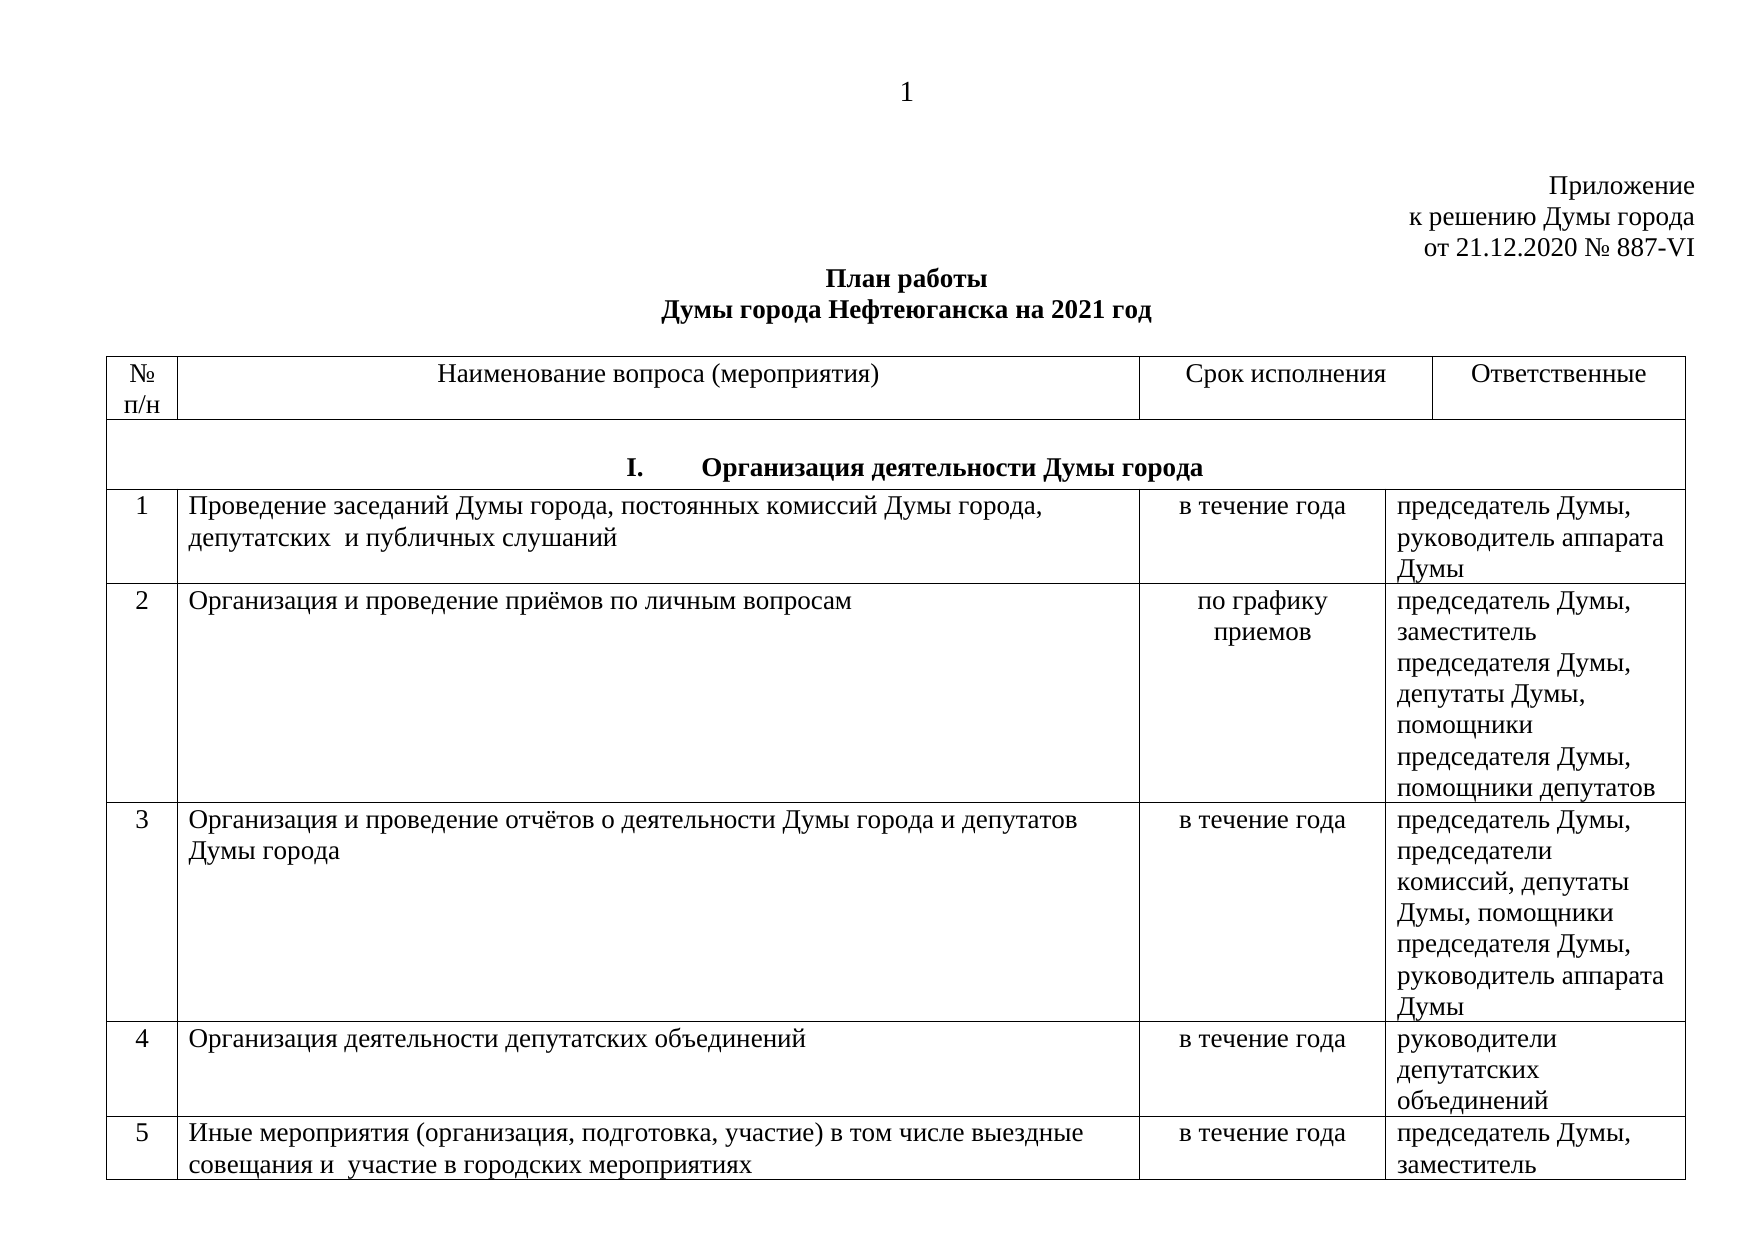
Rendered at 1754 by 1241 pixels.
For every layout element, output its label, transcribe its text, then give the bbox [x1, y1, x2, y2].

table_cell в течение года [1140, 803, 1385, 1021]
table_cell Организация деятельности Думы города [107, 420, 1685, 488]
table_header № п/н [107, 357, 177, 419]
table_cell Организация деятельности депутатских объединений [178, 1022, 1139, 1116]
table_header Ответственные [1433, 357, 1685, 419]
table_cell председатель Думы, руководитель аппарата Думы [1386, 490, 1685, 583]
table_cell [1386, 1117, 1685, 1179]
text от 21.12.2020 № 887-VI [118, 231, 1695, 262]
table_cell по графику приемов [1140, 584, 1385, 802]
table_cell в течение года [1140, 1022, 1385, 1116]
table_cell 5 [107, 1117, 177, 1179]
table_cell 4 [107, 1022, 177, 1116]
text к решению Думы города [118, 200, 1695, 231]
table_cell в течение года [1140, 1117, 1385, 1179]
table_cell Организация и проведение приёмов по личным вопросам [178, 584, 1139, 802]
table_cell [178, 1117, 1139, 1179]
text Приложение [118, 169, 1695, 200]
table_cell председатель Думы, председатели комиссий, депутаты Думы, помощники председателя Думы, руководитель аппарата Думы [1386, 803, 1685, 1021]
text План работы [118, 262, 1695, 293]
text Думы города Нефтеюганска на 2021 год [118, 293, 1695, 325]
table_header Срок исполнения [1140, 357, 1432, 419]
table_cell Проведение заседаний Думы города, постоянных комиссий Думы города, депутатских и публичных слушаний [178, 490, 1139, 583]
table_cell Организация и проведение отчётов о деятельности Думы города и депутатов Думы города [178, 803, 1139, 1021]
table_cell руководители депутатских объединений [1386, 1022, 1685, 1116]
table_cell 1 [107, 490, 177, 583]
table_cell в течение года [1140, 490, 1385, 583]
table_cell 2 [107, 584, 177, 802]
table_cell председатель Думы, заместитель председателя Думы, депутаты Думы, помощники председателя Думы, помощники депутатов [1386, 584, 1685, 802]
table_cell 3 [107, 803, 177, 1021]
table_header Наименование вопроса (мероприятия) [178, 357, 1139, 419]
